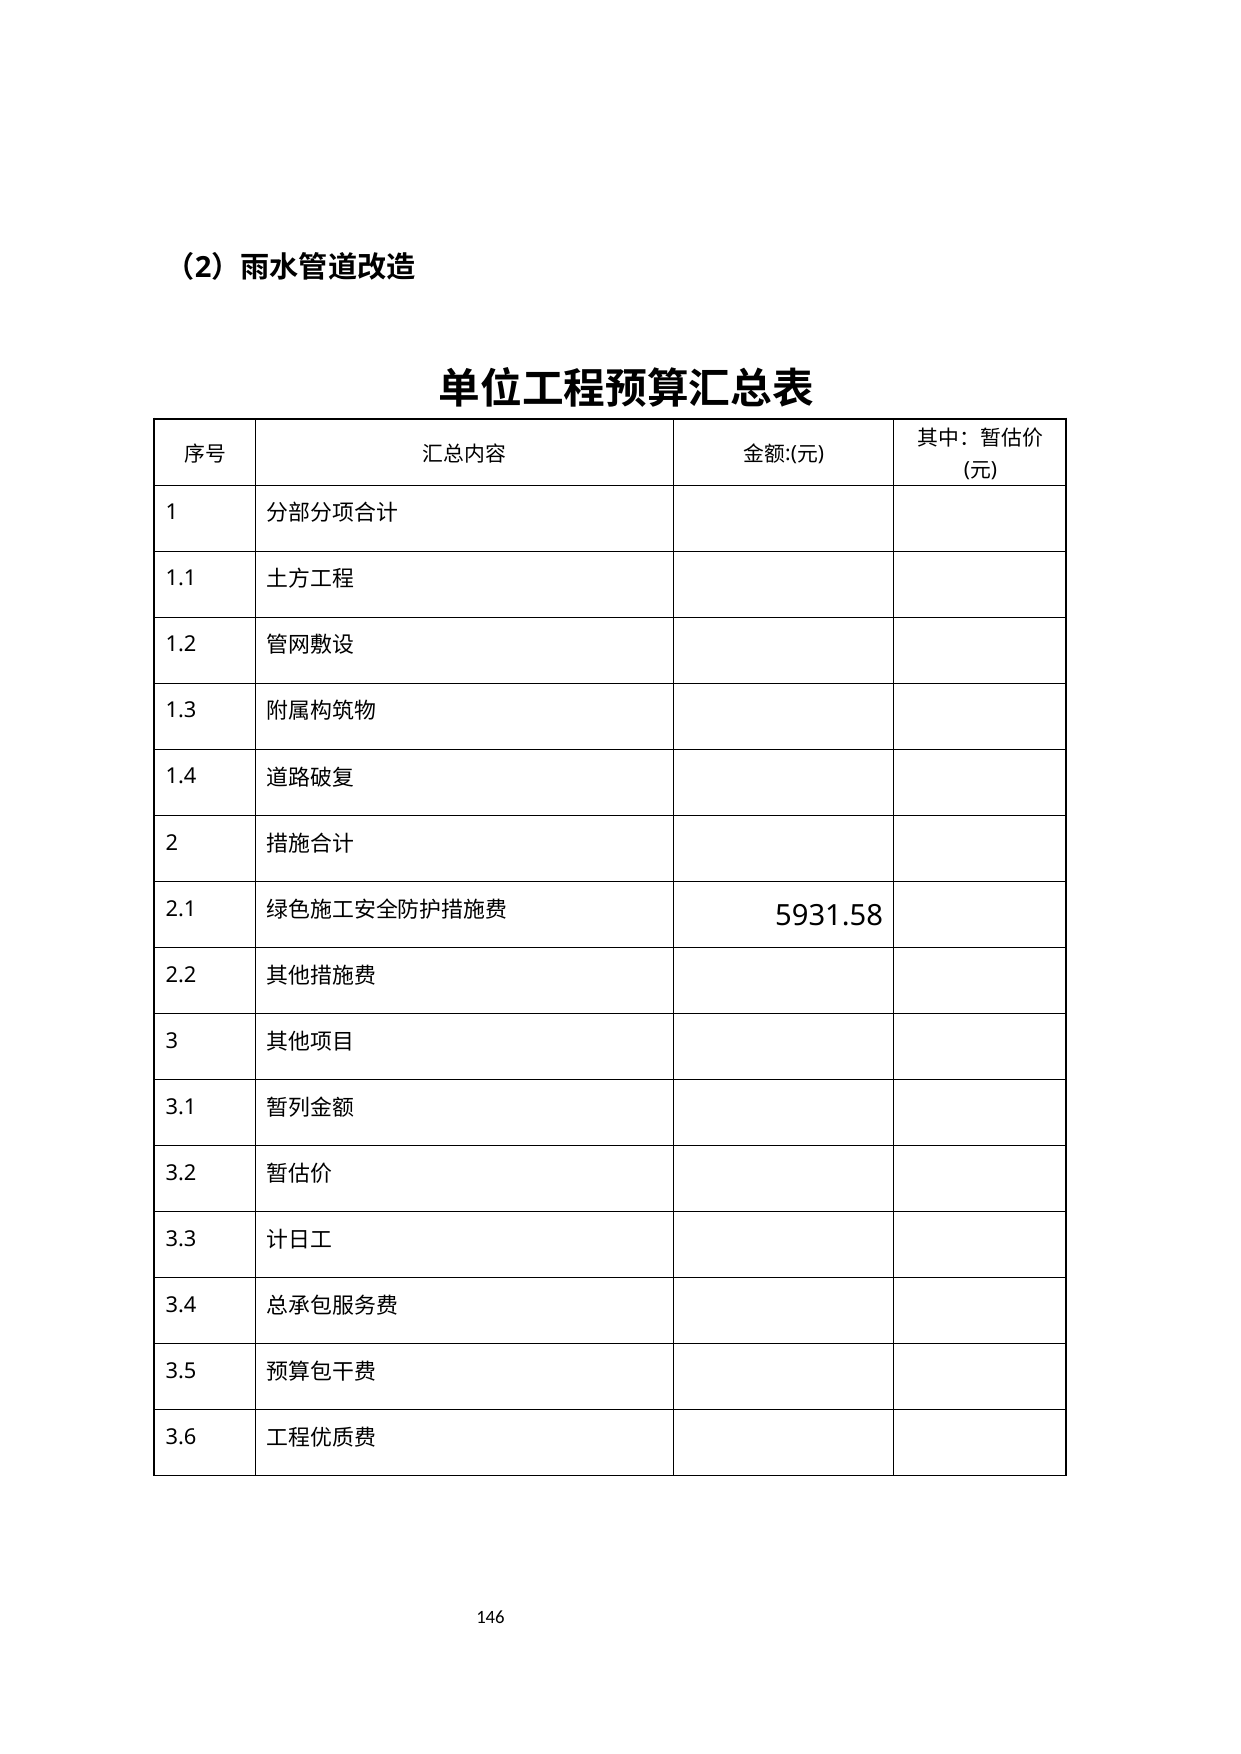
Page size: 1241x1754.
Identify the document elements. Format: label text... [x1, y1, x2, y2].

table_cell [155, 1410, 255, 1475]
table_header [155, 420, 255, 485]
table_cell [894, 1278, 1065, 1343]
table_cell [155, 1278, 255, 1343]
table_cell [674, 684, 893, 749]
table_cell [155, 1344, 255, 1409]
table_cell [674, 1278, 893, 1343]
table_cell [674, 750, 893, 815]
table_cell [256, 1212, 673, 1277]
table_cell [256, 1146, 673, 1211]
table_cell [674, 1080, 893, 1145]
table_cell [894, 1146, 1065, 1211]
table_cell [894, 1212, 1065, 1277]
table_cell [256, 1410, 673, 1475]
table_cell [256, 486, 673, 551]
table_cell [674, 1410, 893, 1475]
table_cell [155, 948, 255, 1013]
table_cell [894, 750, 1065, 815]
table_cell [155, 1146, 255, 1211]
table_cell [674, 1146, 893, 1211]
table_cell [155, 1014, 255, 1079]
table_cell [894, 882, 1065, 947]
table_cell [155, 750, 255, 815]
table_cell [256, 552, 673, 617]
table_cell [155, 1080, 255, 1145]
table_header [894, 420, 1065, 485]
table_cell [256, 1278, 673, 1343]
text 单位工程预算汇总表 [165, 353, 1087, 418]
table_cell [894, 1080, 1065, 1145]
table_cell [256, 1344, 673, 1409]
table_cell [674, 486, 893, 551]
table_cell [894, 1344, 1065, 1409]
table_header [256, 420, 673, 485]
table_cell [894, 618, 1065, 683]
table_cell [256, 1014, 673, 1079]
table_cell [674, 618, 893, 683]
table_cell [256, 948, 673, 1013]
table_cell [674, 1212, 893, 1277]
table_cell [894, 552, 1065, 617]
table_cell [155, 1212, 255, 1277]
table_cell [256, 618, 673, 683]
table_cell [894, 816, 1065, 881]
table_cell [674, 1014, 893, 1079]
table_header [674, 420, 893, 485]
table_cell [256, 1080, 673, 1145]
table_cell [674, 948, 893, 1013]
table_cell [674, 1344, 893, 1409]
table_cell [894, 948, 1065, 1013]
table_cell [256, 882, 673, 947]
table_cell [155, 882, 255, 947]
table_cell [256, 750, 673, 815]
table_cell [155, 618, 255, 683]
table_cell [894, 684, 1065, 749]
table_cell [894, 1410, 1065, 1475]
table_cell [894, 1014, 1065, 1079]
text （2）雨水管道改造 [165, 233, 1087, 298]
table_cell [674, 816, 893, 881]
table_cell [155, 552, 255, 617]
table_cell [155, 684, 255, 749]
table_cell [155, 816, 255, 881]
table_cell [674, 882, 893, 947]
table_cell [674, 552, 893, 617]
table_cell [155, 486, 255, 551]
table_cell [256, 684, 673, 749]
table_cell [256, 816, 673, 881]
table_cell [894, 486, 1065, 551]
